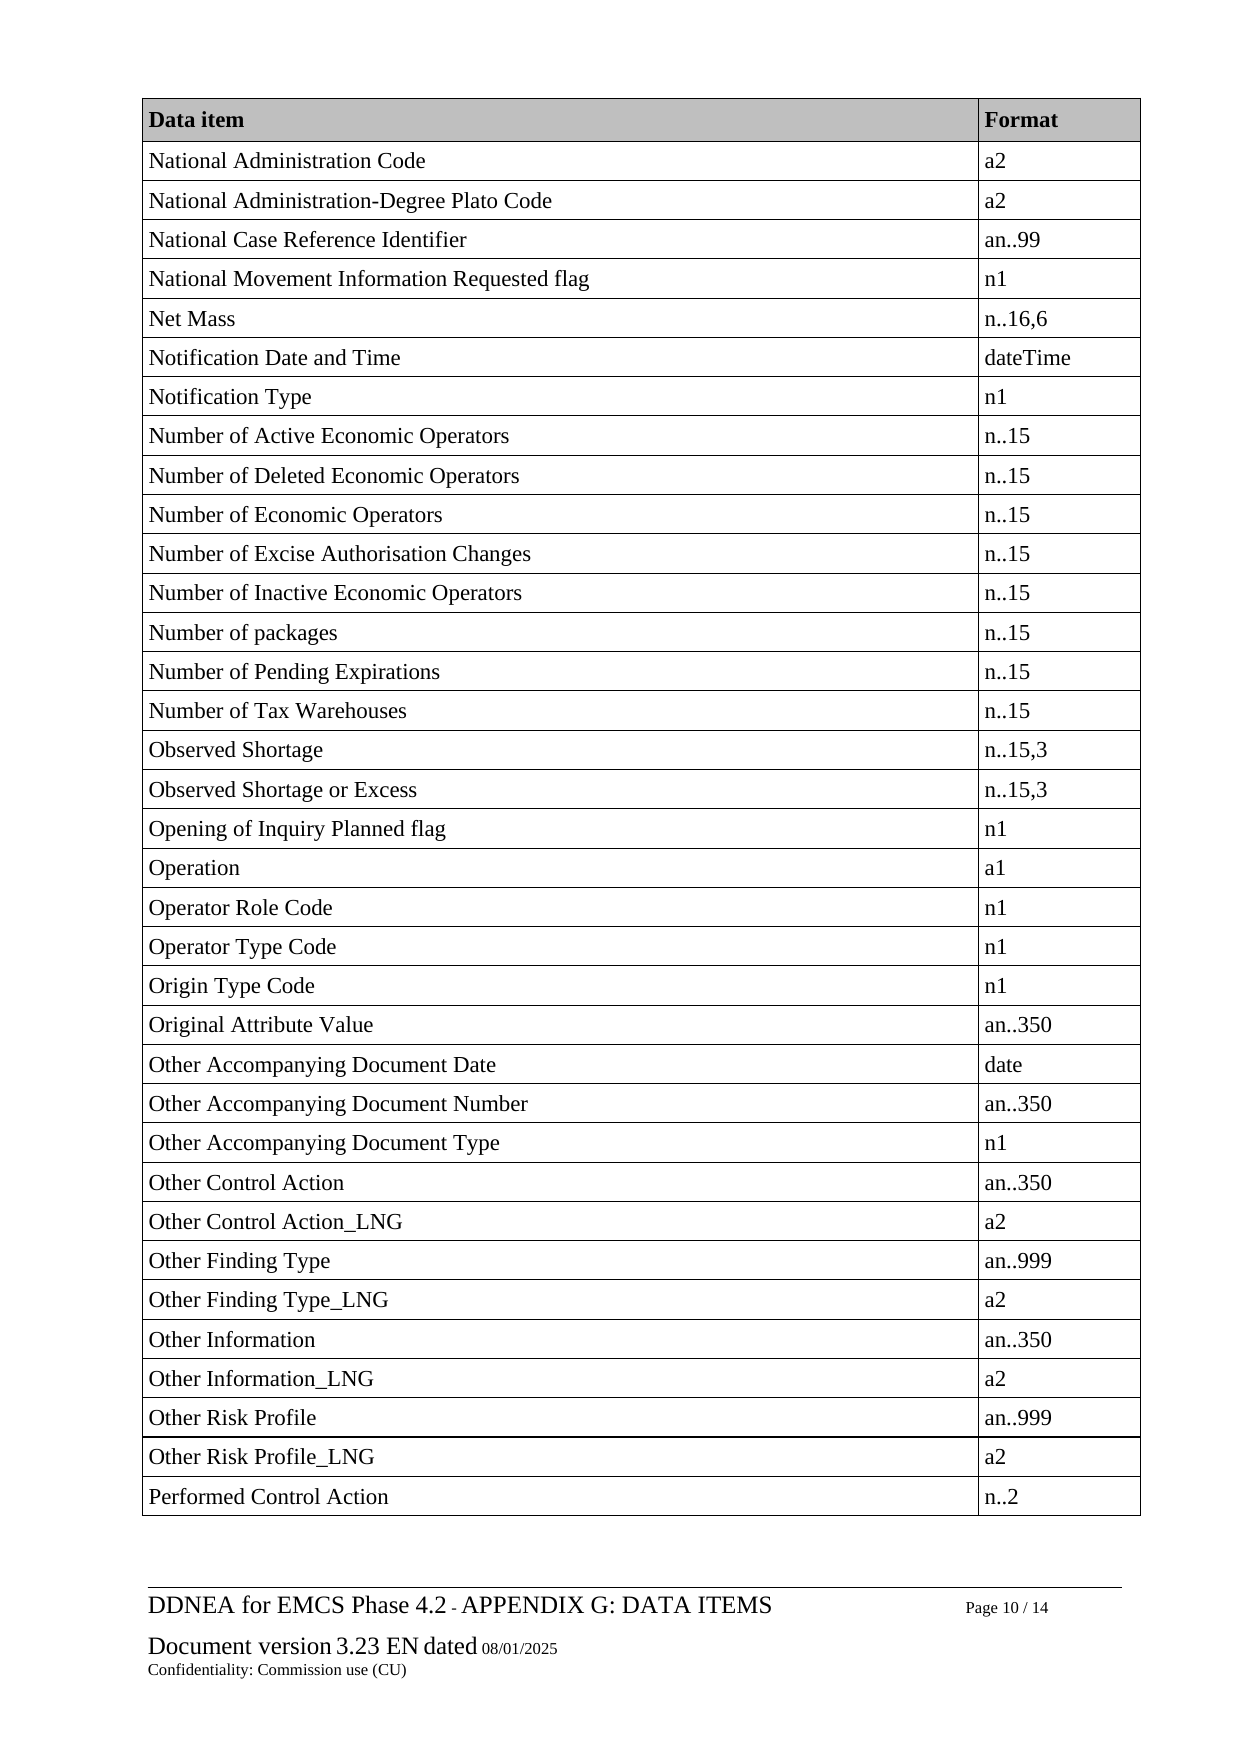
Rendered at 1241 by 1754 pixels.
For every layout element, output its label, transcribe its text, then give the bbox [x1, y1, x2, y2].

table_cell n..15,3 [979, 770, 1140, 808]
table_cell Origin Type Code [143, 966, 978, 1004]
table_cell Other Information [143, 1320, 978, 1358]
table_cell n..15 [979, 495, 1140, 533]
table_cell dateTime [979, 338, 1140, 376]
table_cell Number of Excise Authorisation Changes [143, 534, 978, 572]
table_cell Number of packages [143, 613, 978, 651]
table_cell a2 [979, 181, 1140, 219]
table_cell n1 [979, 1123, 1140, 1162]
table_cell Number of Pending Expirations [143, 652, 978, 690]
table_cell an..350 [979, 1006, 1140, 1044]
table_cell Other Control Action_LNG [143, 1202, 978, 1240]
table_cell Other Information_LNG [143, 1359, 978, 1397]
table_cell Opening of Inquiry Planned flag [143, 809, 978, 847]
table_cell National Administration-Degree Plato Code [143, 181, 978, 219]
table_cell Notification Type [143, 377, 978, 415]
table_cell n1 [979, 927, 1140, 965]
table_cell Number of Economic Operators [143, 495, 978, 533]
table_cell National Case Reference Identifier [143, 220, 978, 258]
table_cell Other Finding Type [143, 1241, 978, 1279]
table_cell an..999 [979, 1241, 1140, 1279]
table_cell a2 [979, 1359, 1140, 1397]
table_cell Number of Inactive Economic Operators [143, 574, 978, 612]
table_cell a2 [979, 1280, 1140, 1319]
table_cell Other Accompanying Document Type [143, 1123, 978, 1162]
table_cell a2 [979, 142, 1140, 180]
table_cell n1 [979, 377, 1140, 415]
table_cell a1 [979, 849, 1140, 887]
table_cell an..350 [979, 1084, 1140, 1122]
table_cell Observed Shortage or Excess [143, 770, 978, 808]
table_cell Other Risk Profile_LNG [143, 1438, 978, 1476]
table_cell n..15 [979, 534, 1140, 572]
table_cell a2 [979, 1438, 1140, 1476]
table_cell n1 [979, 966, 1140, 1004]
table_cell n1 [979, 888, 1140, 926]
table_cell n..15 [979, 613, 1140, 651]
table_cell Original Attribute Value [143, 1006, 978, 1044]
table_cell Observed Shortage [143, 731, 978, 769]
table_cell Operation [143, 849, 978, 887]
table_cell Notification Date and Time [143, 338, 978, 376]
table_header Data item [143, 99, 978, 141]
table_cell Other Accompanying Document Number [143, 1084, 978, 1122]
table_cell Operator Role Code [143, 888, 978, 926]
table_cell Other Control Action [143, 1163, 978, 1201]
table_cell date [979, 1045, 1140, 1083]
table_cell an..350 [979, 1320, 1140, 1358]
table_cell Number of Deleted Economic Operators [143, 456, 978, 494]
table_cell an..350 [979, 1163, 1140, 1201]
table_cell Operator Type Code [143, 927, 978, 965]
table_cell n1 [979, 809, 1140, 847]
table_cell Number of Active Economic Operators [143, 416, 978, 455]
table_cell n..15 [979, 691, 1140, 729]
table_cell an..99 [979, 220, 1140, 258]
table_header Format [979, 99, 1140, 141]
table_cell n..15 [979, 456, 1140, 494]
table_cell Other Risk Profile [143, 1398, 978, 1436]
table_cell Performed Control Action [143, 1477, 978, 1515]
table_cell n..15 [979, 652, 1140, 690]
table_cell National Movement Information Requested flag [143, 259, 978, 298]
table_cell Net Mass [143, 299, 978, 337]
table_cell n..2 [979, 1477, 1140, 1515]
table_cell a2 [979, 1202, 1140, 1240]
table_cell National Administration Code [143, 142, 978, 180]
table_cell Other Finding Type_LNG [143, 1280, 978, 1319]
table_cell n..16,6 [979, 299, 1140, 337]
table_cell Other Accompanying Document Date [143, 1045, 978, 1083]
table_cell n..15 [979, 416, 1140, 455]
table_cell Number of Tax Warehouses [143, 691, 978, 729]
table_cell n1 [979, 259, 1140, 298]
table_cell n..15 [979, 574, 1140, 612]
table_cell an..999 [979, 1398, 1140, 1436]
table_cell n..15,3 [979, 731, 1140, 769]
